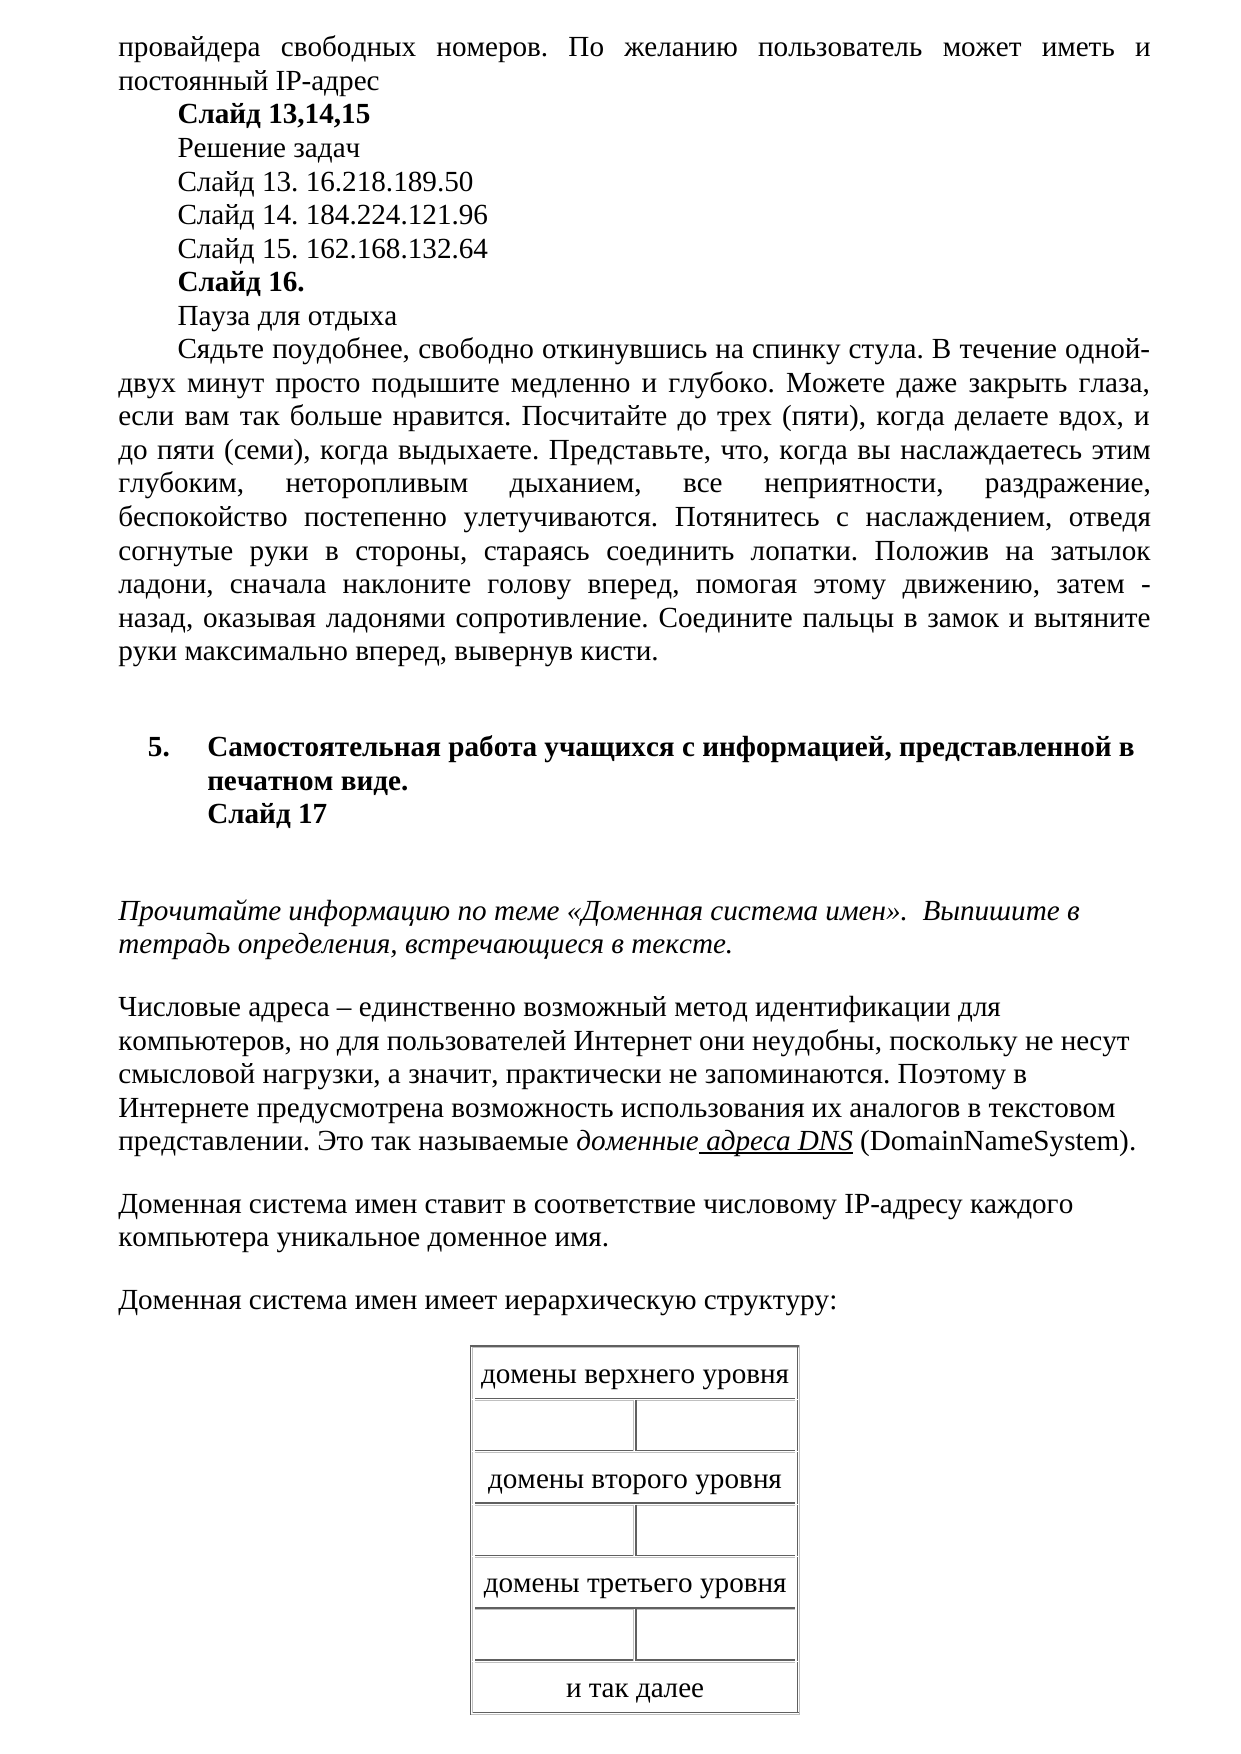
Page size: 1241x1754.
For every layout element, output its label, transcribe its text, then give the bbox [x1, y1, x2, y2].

text Слайд 13. 16.218.189.50 [118, 164, 1152, 197]
text Пауза для отдыха [118, 298, 1152, 331]
text Прочитайте информацию по теме «Доменная система имен». Выпишите в тетрадь определения, встречающиеся в тексте. [118, 893, 1152, 960]
text Слайд 15. 162.168.132.64 [118, 231, 1152, 264]
table_cell и так далее [473, 1659, 797, 1712]
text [118, 29, 1152, 97]
text Решение задач [118, 130, 1152, 164]
text Слайд 16. [118, 264, 1152, 298]
table_header домены верхнего уровня [473, 1348, 797, 1397]
list Слайд 17 [207, 797, 1152, 830]
text Числовые адреса – единственно возможный метод идентификации для компьютеров, но для пользователей Интернет они неудобны, поскольку не несут смысловой нагрузки, а значит, практически не запоминаются. Поэтому в Интернете предусмотрена возможность использования их аналогов в текстовом представлении. Это так называемые доменные адреса DNS (DomainNameSystem). [118, 989, 1152, 1157]
table_cell домены третьего уровня [473, 1555, 797, 1607]
text Сядьте поудобнее, свободно откинувшись на спинку стула. В течение одной-двух минут просто подышите медленно и глубоко. Можете даже закрыть глаза, если вам так больше нравится. Посчитайте до трех (пяти), когда делаете вдох, и до пяти (семи), когда выдыхаете. Представьте, что, когда вы наслаждаетесь этим глубоким, неторопливым дыханием, все неприятности, раздражение, беспокойство постепенно улетучиваются. Потянитесь с наслаждением, отведя согнутые руки в стороны, стараясь соединить лопатки. Положив на затылок ладони, сначала наклоните голову вперед, помогая этому движению, затем - назад, оказывая ладонями сопротивление. Соедините пальцы в замок и вытяните руки максимально вперед, вывернув кисти. [118, 331, 1152, 667]
table_cell [473, 1607, 633, 1659]
table_cell [473, 1398, 633, 1450]
table_cell [637, 1398, 797, 1450]
list Самостоятельная работа учащихся с информацией, представленной в печатном виде. [148, 729, 1152, 797]
text Слайд 13,14,15 [118, 97, 1152, 130]
table_cell [637, 1607, 797, 1659]
text Доменная система имен ставит в соответствие числовому IP-адресу каждого компьютера уникальное доменное имя. [118, 1186, 1152, 1253]
table_cell [473, 1502, 633, 1554]
text Слайд 14. 184.224.121.96 [118, 197, 1152, 231]
text Доменная система имен имеет иерархическую структуру: [118, 1282, 1152, 1316]
table_cell [637, 1502, 797, 1554]
table_cell домены второго уровня [471, 1450, 798, 1502]
